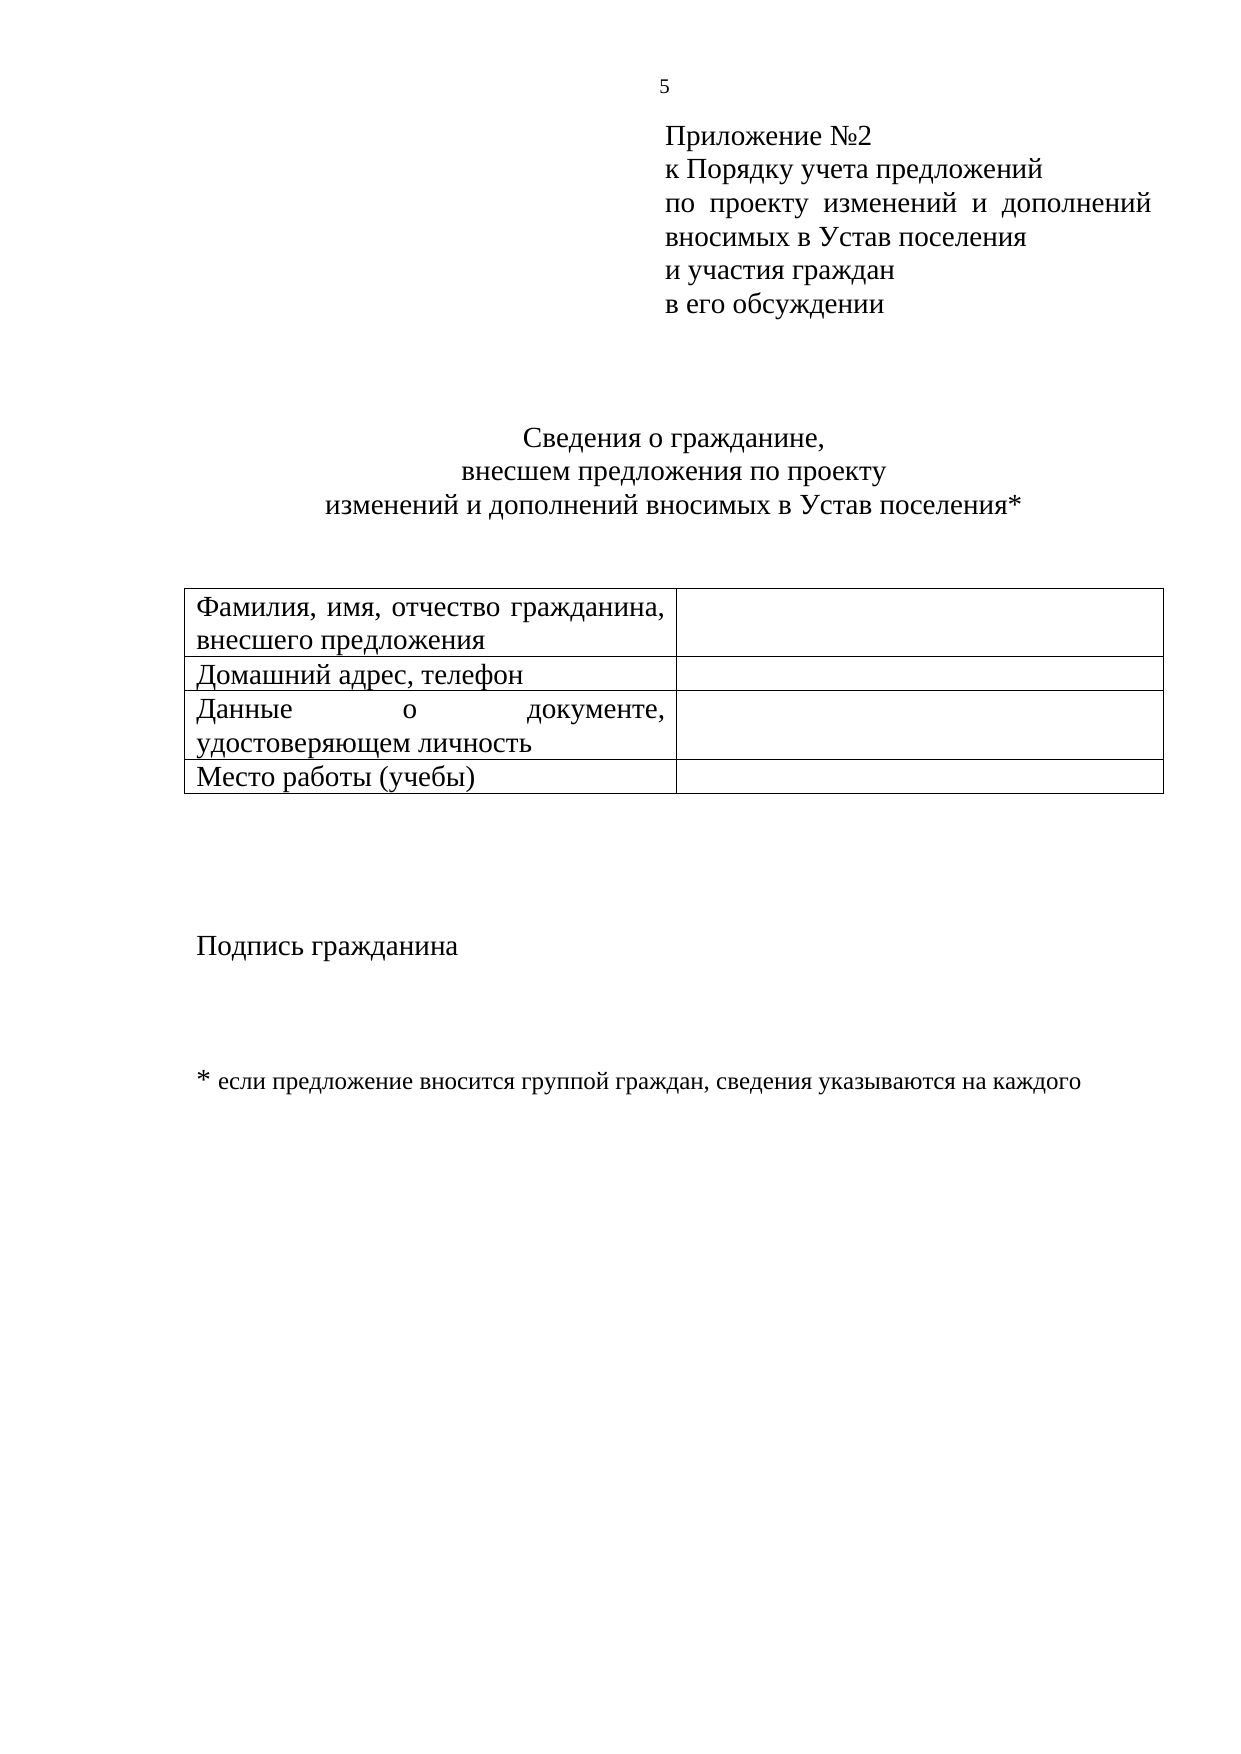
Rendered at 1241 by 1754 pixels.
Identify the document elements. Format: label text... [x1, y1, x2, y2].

table_cell Место работы (учебы) [185, 760, 676, 793]
table_header Фамилия, имя, отчество гражданина, внесшего предложения [185, 589, 676, 656]
text Подпись гражданина [196, 928, 1152, 962]
text изменений и дополнений вносимых в Устав поселения* [196, 487, 1152, 521]
table_cell Данные о документе, удостоверяющем личность [185, 691, 676, 758]
text * если предложение вносится группой граждан, сведения указываются на каждого [196, 1062, 1152, 1096]
text и участия граждан [665, 252, 1152, 286]
text внесшем предложения по проекту [196, 453, 1152, 487]
text Сведения о гражданине, [196, 420, 1152, 453]
text к Порядку учета предложений [665, 152, 1152, 185]
table_cell [677, 657, 1163, 690]
text Приложение №2 [665, 118, 1152, 152]
table_cell Домашний адрес, телефон [185, 657, 676, 690]
table_cell [677, 691, 1163, 758]
table_cell [677, 760, 1163, 793]
table_header [677, 589, 1163, 656]
text по проекту изменений и дополнений вносимых в Устав поселения [665, 185, 1152, 252]
text в его обсуждении [665, 286, 1152, 319]
